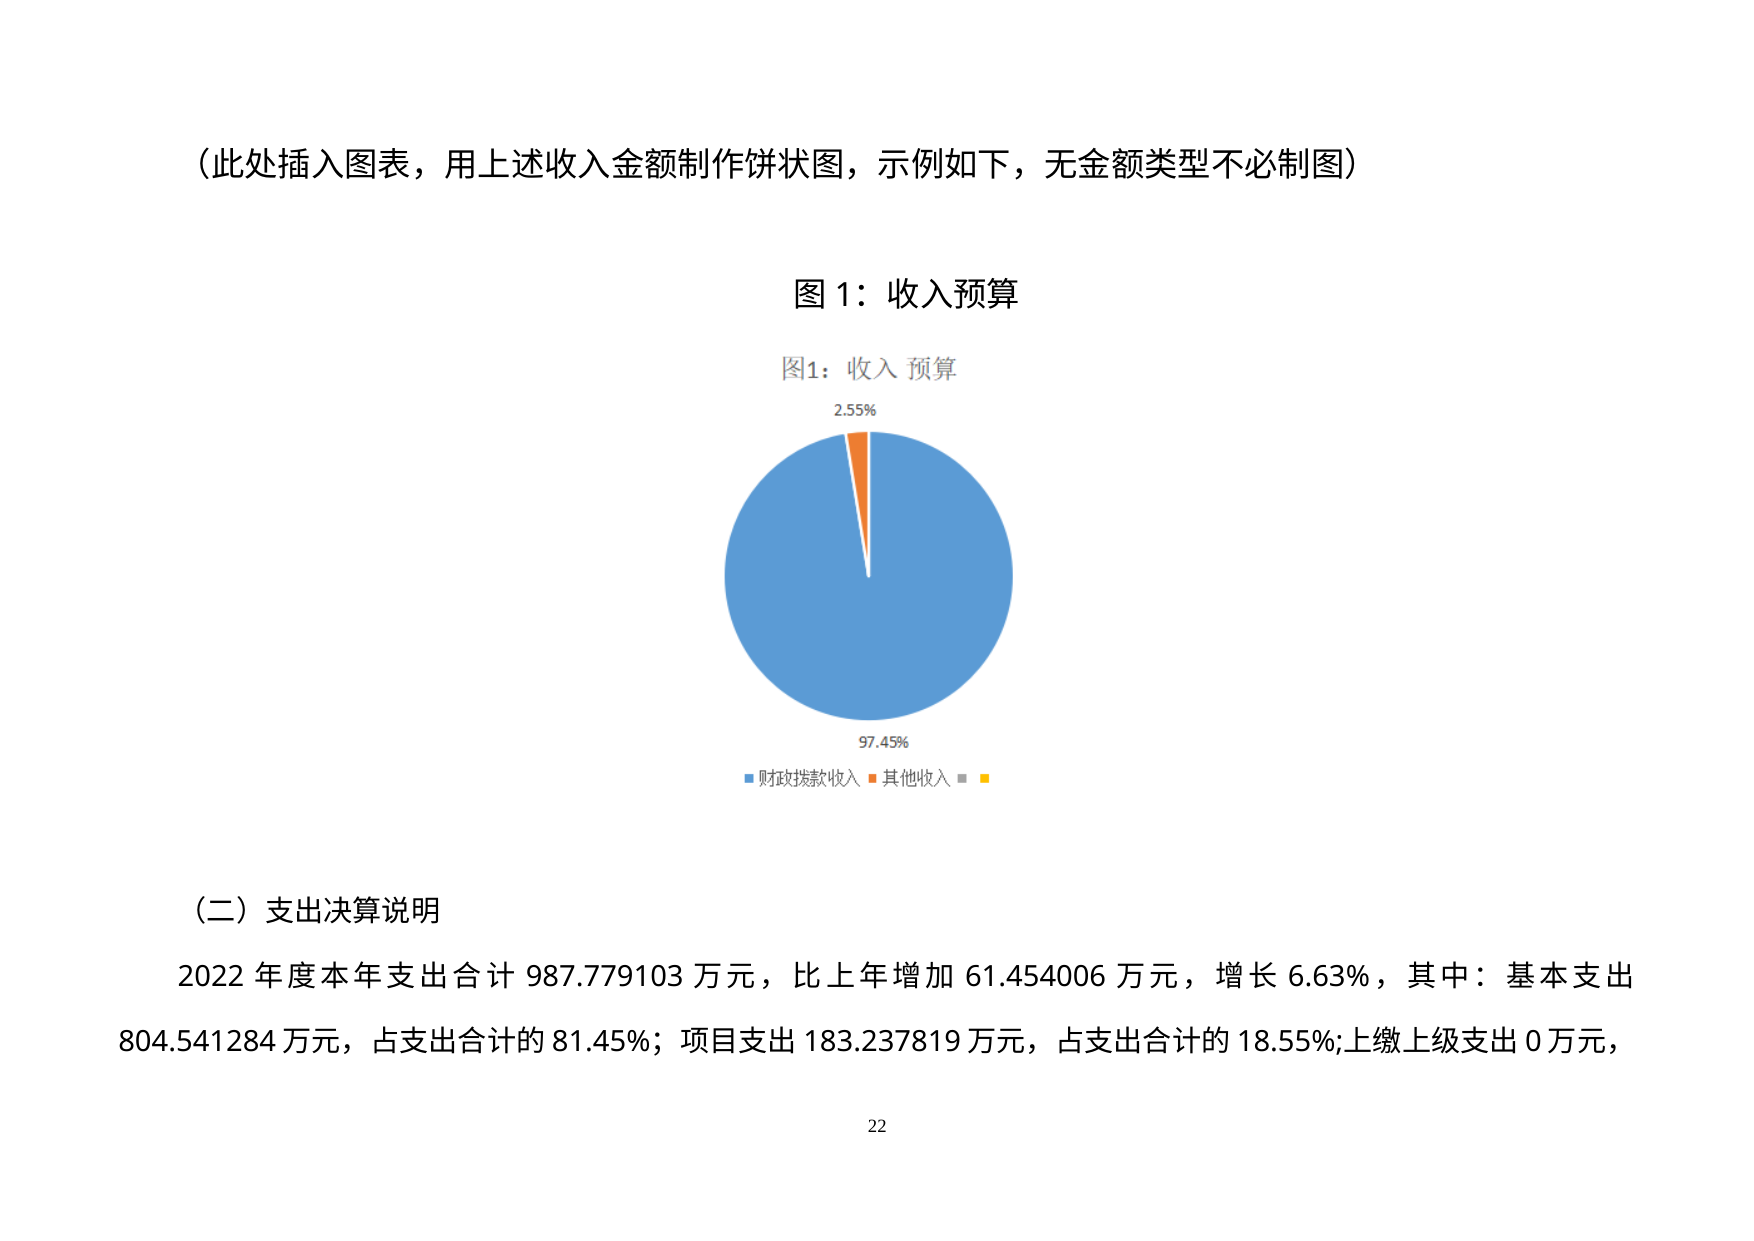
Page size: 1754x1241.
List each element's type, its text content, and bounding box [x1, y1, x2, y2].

text （此处插入图表，用上述收入金额制作饼状图，示例如下，无金额类型不必制图） [118, 129, 1636, 194]
text （二）支出决算说明 [118, 877, 1636, 942]
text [118, 942, 1636, 1072]
text 图 1：收入预算 [118, 259, 1636, 324]
picture [587, 343, 1162, 803]
